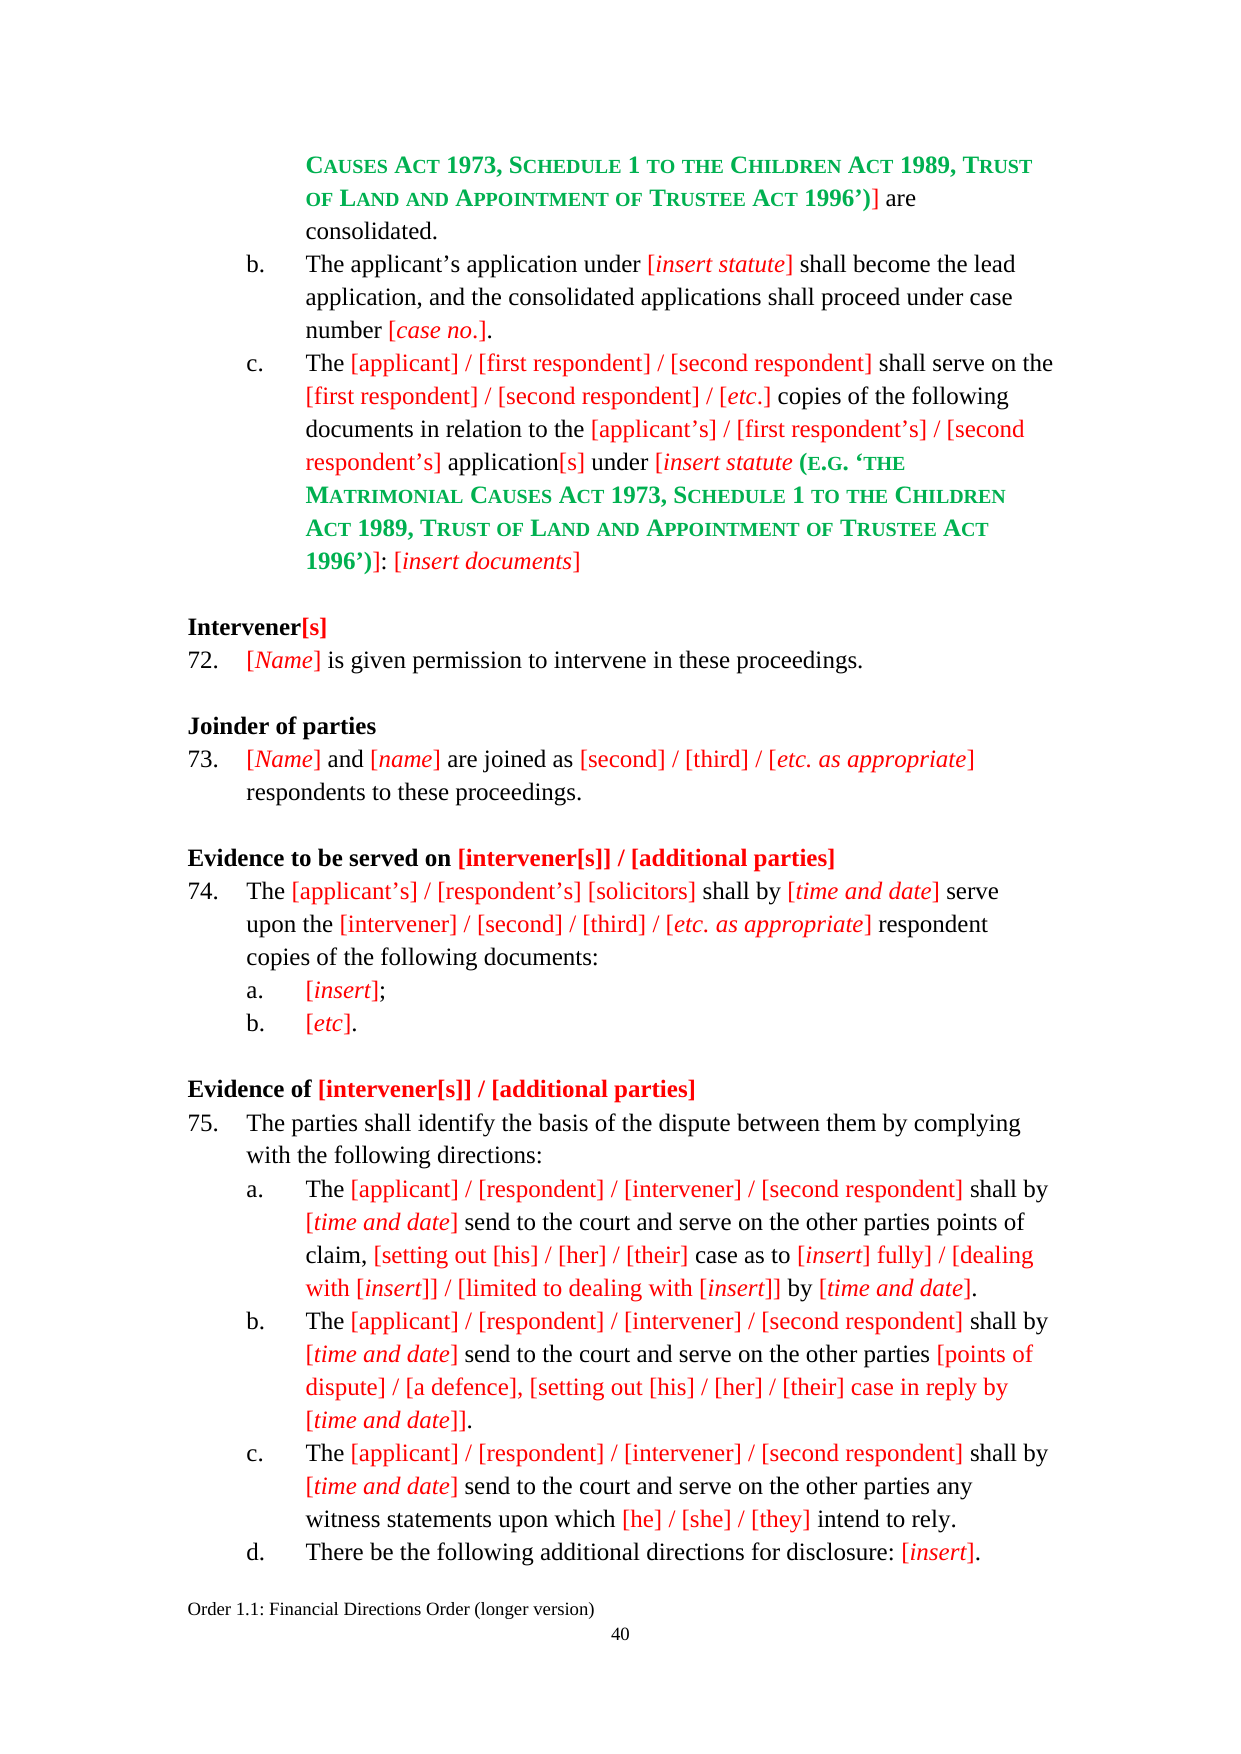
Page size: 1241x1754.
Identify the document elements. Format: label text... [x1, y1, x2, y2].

text The [applicant’s] / [respondent’s] [solicitors] shall by [time and date] serve upon the [intervener] / [second] / [third] / [etc. as appropriate] respondent copies of the following documents: [187, 876, 1053, 971]
list The [applicant] / [first respondent] / [second respondent] shall serve on the [first respondent] / [second respondent] / [etc.] copies of the following documents in relation to the [applicant’s] / [first respondent’s] / [second respondent’s] application[s] under [insert statute (e.g. ‘the Matrimonial Causes Act 1973, Schedule 1 to the Children Act 1989, Trust of Land and Appointment of Trustee Act 1996’)]: [insert documents] [246, 348, 1053, 575]
list [etc]. [246, 1008, 1053, 1037]
list There be the following additional directions for disclosure: [insert]. [246, 1537, 1053, 1566]
list The [applicant] / [respondent] / [intervener] / [second respondent] shall by [time and date] send to the court and serve on the other parties [points of dispute] / [a defence], [setting out [his] / [her] / [their] case in reply by [time and date]]. [246, 1306, 1053, 1433]
list Intervener[s] [187, 612, 1053, 641]
list The [applicant] / [respondent] / [intervener] / [second respondent] shall by [time and date] send to the court and serve on the other parties points of claim, [setting out [his] / [her] / [their] case as to [insert] fully] / [dealing with [insert]] / [limited to dealing with [insert]] by [time and date]. [246, 1174, 1053, 1301]
text [Name] is given permission to intervene in these proceedings. [187, 645, 1053, 674]
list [246, 150, 1053, 245]
text [Name] and [name] are joined as [second] / [third] / [etc. as appropriate] respondents to these proceedings. [187, 744, 1053, 806]
list [insert]; [246, 976, 1053, 1004]
list The [applicant] / [respondent] / [intervener] / [second respondent] shall by [time and date] send to the court and serve on the other parties any witness statements upon which [he] / [she] / [they] intend to rely. [246, 1438, 1053, 1533]
list Evidence to be served on [intervener[s]] / [additional parties] [187, 843, 1053, 872]
text The parties shall identify the basis of the dispute between them by complying with the following directions: [187, 1108, 1053, 1169]
list Evidence of [intervener[s]] / [additional parties] [187, 1074, 1053, 1103]
list Joinder of parties [187, 711, 1053, 740]
list The applicant’s application under [insert statute] shall become the lead application, and the consolidated applications shall proceed under case number [case no.]. [246, 249, 1053, 344]
